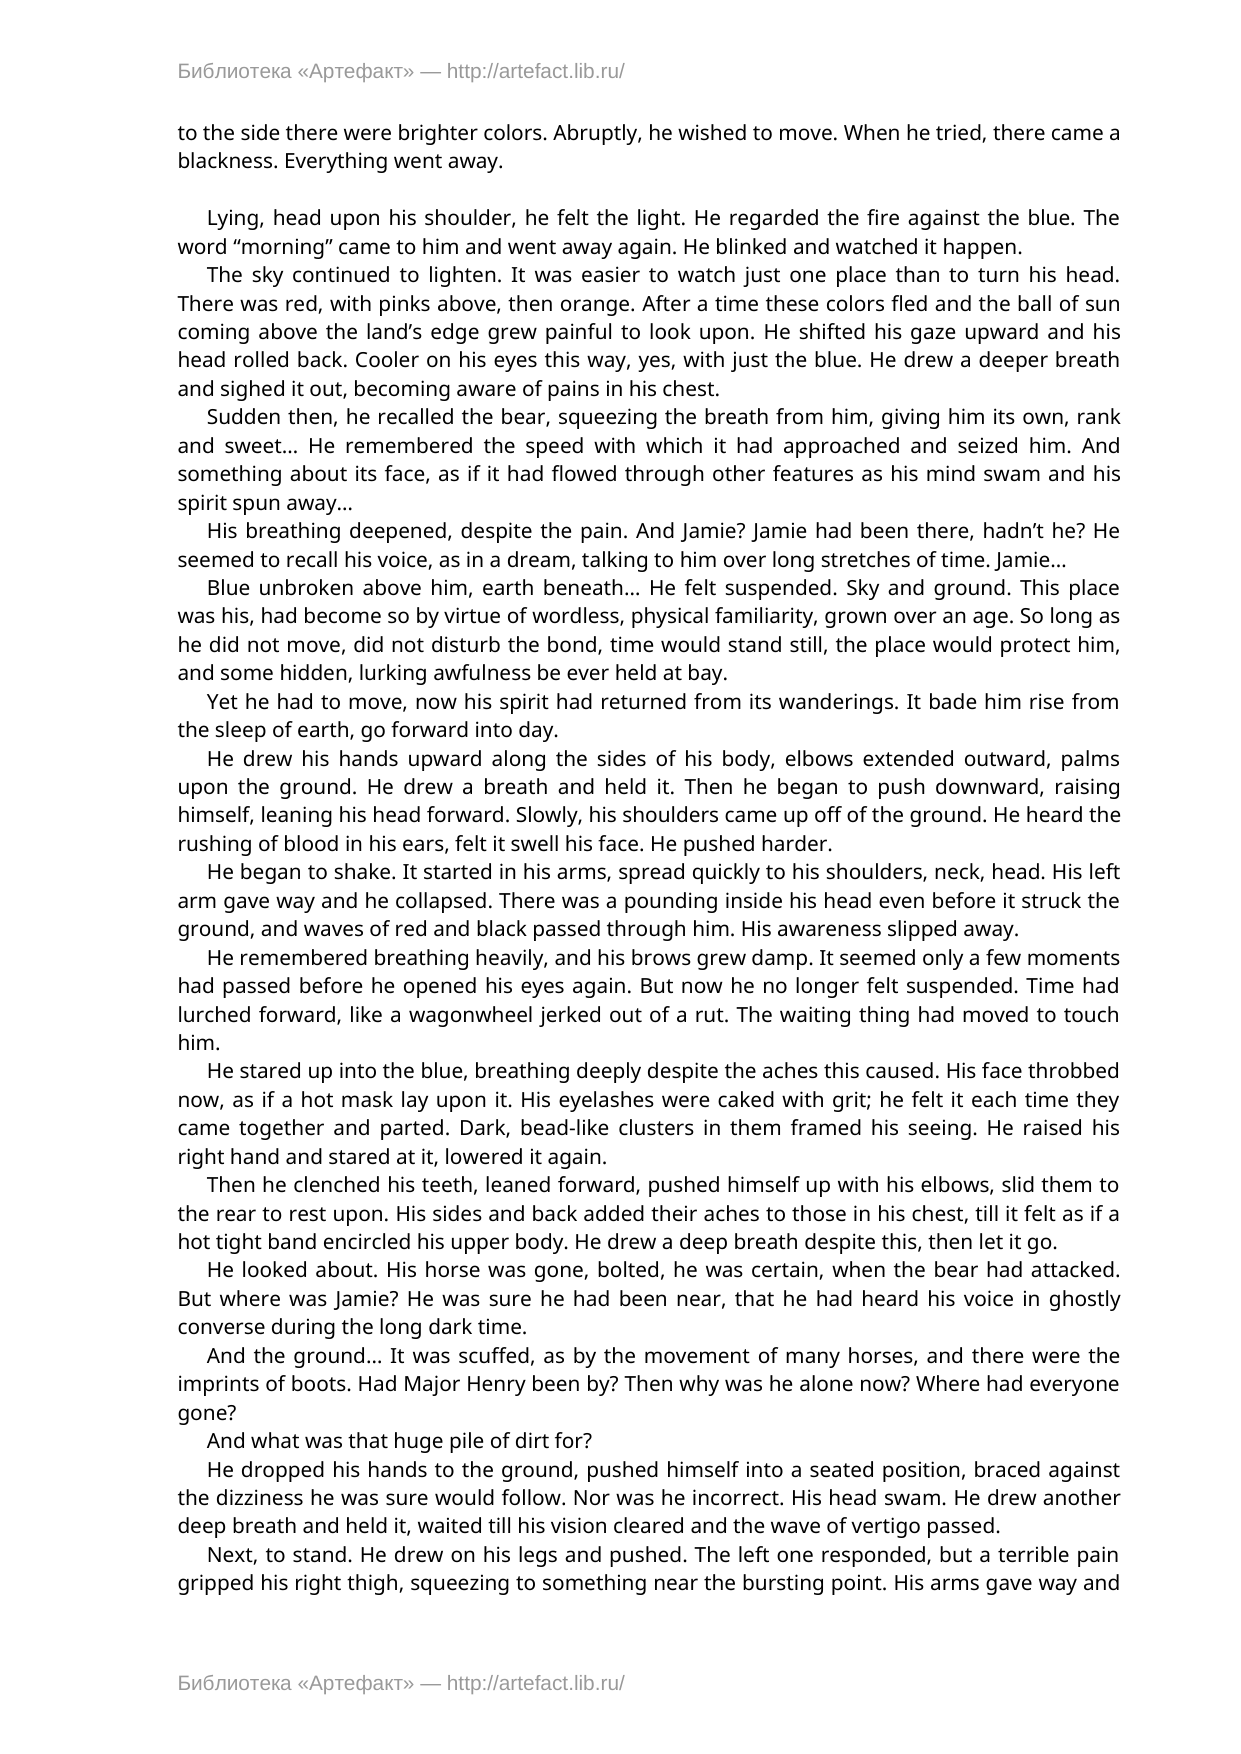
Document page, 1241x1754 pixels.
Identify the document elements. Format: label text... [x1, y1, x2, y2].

text He dropped his hands to the ground, pushed himself into a seated position, braced against the dizziness he was sure would follow. Nor was he incorrect. His head swam. He drew another deep breath and held it, waited till his vision cleared and the wave of vertigo passed. [177, 1455, 1122, 1540]
text Sudden then, he recalled the bear, squeezing the breath from him, giving him its own, rank and sweet… He remembered the speed with which it had approached and seized him. And something about its face, as if it had flowed through other features as his mind swam and his spirit spun away… [177, 402, 1122, 516]
text His breathing deepened, despite the pain. And Jamie? Jamie had been there, hadn’t he? He seemed to recall his voice, as in a dream, talking to him over long stretches of time. Jamie… [177, 516, 1122, 573]
text Blue unbroken above him, earth beneath… He felt suspended. Sky and ground. This place was his, had become so by virtue of wordless, physical familiarity, grown over an age. So long as he did not move, did not disturb the bond, time would stand still, the place would protect him, and some hidden, lurking awfulness be ever held at bay. [177, 573, 1122, 687]
text He remembered breathing heavily, and his brows grew damp. It seemed only a few moments had passed before he opened his eyes again. But now he no longer felt suspended. Time had lurched forward, like a wagonwheel jerked out of a rut. The waiting thing had moved to touch him. [177, 943, 1122, 1057]
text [177, 118, 1122, 175]
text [177, 1540, 1122, 1597]
text He looked about. His horse was gone, bolted, he was certain, when the bear had attacked. But where was Jamie? He was sure he had been near, that he had heard his voice in ghostly converse during the long dark time. [177, 1256, 1122, 1341]
text Then he clenched his teeth, leaned forward, pushed himself up with his elbows, slid them to the rear to rest upon. His sides and back added their aches to those in his chest, till it felt as if a hot tight band encircled his upper body. He drew a deep breath despite this, then let it go. [177, 1170, 1122, 1256]
text Lying, head upon his shoulder, he felt the light. He regarded the fire against the blue. The word “morning” came to him and went away again. He blinked and watched it happen. [177, 203, 1122, 260]
text And what was that huge pile of dirt for? [177, 1426, 1122, 1455]
text The sky continued to lighten. It was easier to watch just one place than to turn his head. There was red, with pinks above, then orange. After a time these colors fled and the ball of sun coming above the land’s edge grew painful to look upon. He shifted his gaze upward and his head rolled back. Cooler on his eyes this way, yes, with just the blue. He drew a deeper breath and sighed it out, becoming aware of pains in his chest. [177, 260, 1122, 402]
text He drew his hands upward along the sides of his body, elbows extended outward, palms upon the ground. He drew a breath and held it. Then he began to push downward, raising himself, leaning his head forward. Slowly, his shoulders came up off of the ground. He heard the rushing of blood in his ears, felt it swell his face. He pushed harder. [177, 744, 1122, 857]
text He began to shake. It started in his arms, spread quickly to his shoulders, neck, head. His left arm gave way and he collapsed. There was a pounding inside his head even before it struck the ground, and waves of red and black passed through him. His awareness slipped away. [177, 857, 1122, 943]
text He stared up into the blue, breathing deeply despite the aches this caused. His face throbbed now, as if a hot mask lay upon it. His eyelashes were caked with grit; he felt it each time they came together and parted. Dark, bead-like clusters in them framed his seeing. He raised his right hand and stared at it, lowered it again. [177, 1057, 1122, 1170]
text Yet he had to move, now his spirit had returned from its wanderings. It bade him rise from the sleep of earth, go forward into day. [177, 687, 1122, 744]
text And the ground… It was scuffed, as by the movement of many horses, and there were the imprints of boots. Had Major Henry been by? Then why was he alone now? Where had everyone gone? [177, 1341, 1122, 1426]
